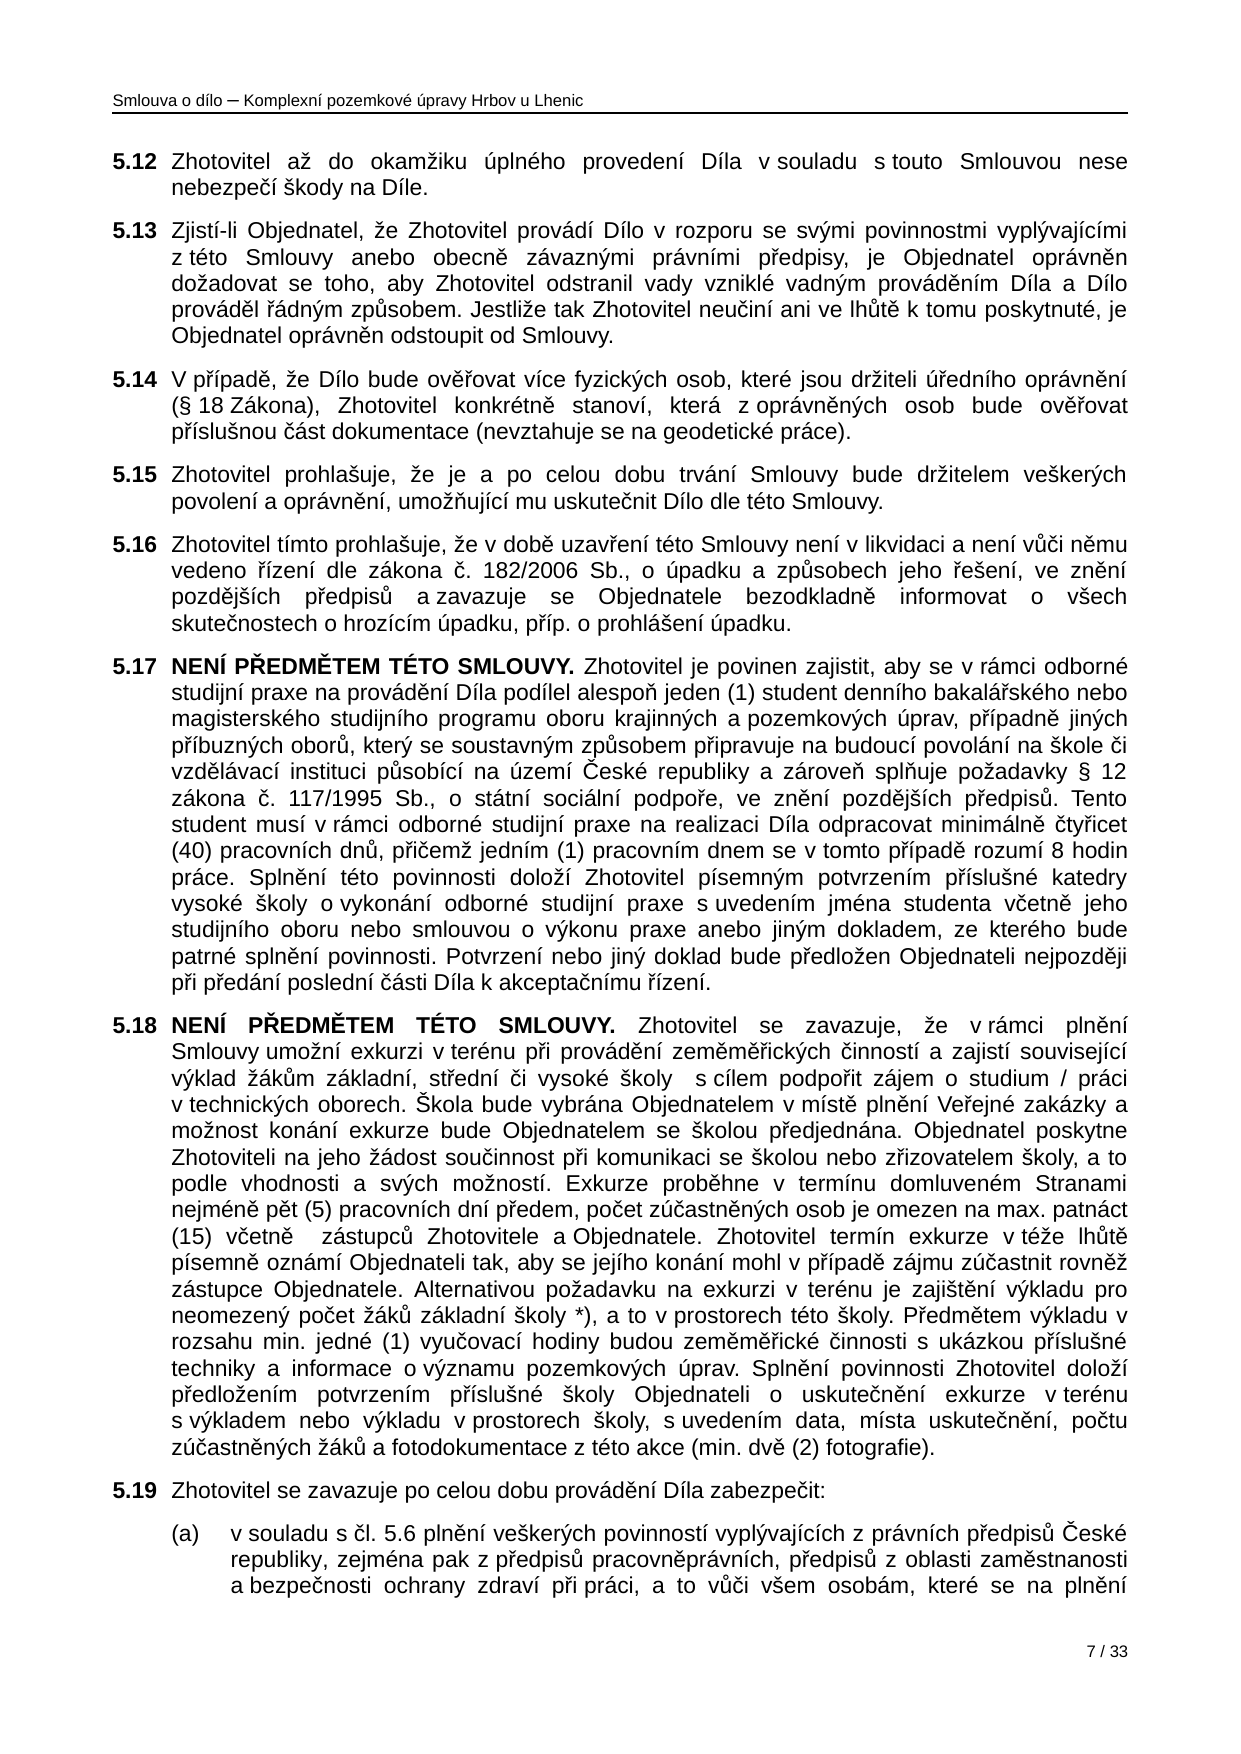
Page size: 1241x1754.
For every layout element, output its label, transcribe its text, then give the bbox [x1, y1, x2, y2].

text NENÍ PŘEDMĚTEM TÉTO SMLOUVY. Zhotovitel je povinen zajistit, aby se v rámci odborné studijní praxe na provádění Díla podílel alespoň jeden (1) student denního bakalářského nebo magisterského studijního programu oboru krajinných a pozemkových úprav, případně jiných příbuzných oborů, který se soustavným způsobem připravuje na budoucí povolání na škole či vzdělávací instituci působící na území České republiky a zároveň splňuje požadavky § 12 zákona č. 117/1995 Sb., o státní sociální podpoře, ve znění pozdějších předpisů. Tento student musí v rámci odborné studijní praxe na realizaci Díla odpracovat minimálně čtyřicet (40) pracovních dnů, přičemž jedním (1) pracovním dnem se v tomto případě rozumí 8 hodin práce. Splnění této povinnosti doloží Zhotovitel písemným potvrzením příslušné katedry vysoké školy o vykonání odborné studijní praxe s uvedením jména studenta včetně jeho studijního oboru nebo smlouvou o výkonu praxe anebo jiným dokladem, ze kterého bude patrné splnění povinnosti. Potvrzení nebo jiný doklad bude předložen Objednateli nejpozději při předání poslední části Díla k akceptačnímu řízení. [112, 653, 1128, 995]
text Zhotovitel tímto prohlašuje, že v době uzavření této Smlouvy není v likvidaci a není vůči němu vedeno řízení dle zákona č. 182/2006 Sb., o úpadku a způsobech jeho řešení, ve znění pozdějších předpisů a zavazuje se Objednatele bezodkladně informovat o všech skutečnostech o hrozícím úpadku, příp. o prohlášení úpadku. [112, 531, 1128, 636]
text NENÍ PŘEDMĚTEM TÉTO SMLOUVY. Zhotovitel se zavazuje, že v rámci plnění Smlouvy umožní exkurzi v terénu při provádění zeměměřických činností a zajistí související výklad žákům základní, střední či vysoké školy s cílem podpořit zájem o studium / práci v technických oborech. Škola bude vybrána Objednatelem v místě plnění Veřejné zakázky a možnost konání exkurze bude Objednatelem se školou předjednána. Objednatel poskytne Zhotoviteli na jeho žádost součinnost při komunikaci se školou nebo zřizovatelem školy, a to podle vhodnosti a svých možností. Exkurze proběhne v termínu domluveném Stranami nejméně pět (5) pracovních dní předem, počet zúčastněných osob je omezen na max. patnáct (15) včetně zástupců Zhotovitele a Objednatele. Zhotovitel termín exkurze v téže lhůtě písemně oznámí Objednateli tak, aby se jejího konání mohl v případě zájmu zúčastnit rovněž zástupce Objednatele. Alternativou požadavku na exkurzi v terénu je zajištění výkladu pro neomezený počet žáků základní školy *), a to v prostorech této školy. Předmětem výkladu v rozsahu min. jedné (1) vyučovací hodiny budou zeměměřické činnosti s ukázkou příslušné techniky a informace o významu pozemkových úprav. Splnění povinnosti Zhotovitel doloží předložením potvrzením příslušné školy Objednateli o uskutečnění exkurze v terénu s výkladem nebo výkladu v prostorech školy, s uvedením data, místa uskutečnění, počtu zúčastněných žáků a fotodokumentace z této akce (min. dvě (2) fotografie). [112, 1012, 1128, 1460]
text Zhotovitel prohlašuje, že je a po celou dobu trvání Smlouvy bude držitelem veškerých povolení a oprávnění, umožňující mu uskutečnit Dílo dle této Smlouvy. [112, 461, 1128, 514]
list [171, 1520, 1128, 1599]
text Zjistí-li Objednatel, že Zhotovitel provádí Dílo v rozporu se svými povinnostmi vyplývajícími z této Smlouvy anebo obecně závaznými právními předpisy, je Objednatel oprávněn dožadovat se toho, aby Zhotovitel odstranil vady vzniklé vadným prováděním Díla a Dílo prováděl řádným způsobem. Jestliže tak Zhotovitel neučiní ani ve lhůtě k tomu poskytnuté, je Objednatel oprávněn odstoupit od Smlouvy. [112, 217, 1128, 349]
text V případě, že Dílo bude ověřovat více fyzických osob, které jsou držiteli úředního oprávnění (§ 18 Zákona), Zhotovitel konkrétně stanoví, která z oprávněných osob bude ověřovat příslušnou část dokumentace (nevztahuje se na geodetické práce). [112, 366, 1128, 444]
text Zhotovitel až do okamžiku úplného provedení Díla v souladu s touto Smlouvou nese nebezpečí škody na Díle. [112, 148, 1128, 200]
text Zhotovitel se zavazuje po celou dobu provádění Díla zabezpečit: [112, 1477, 1128, 1503]
